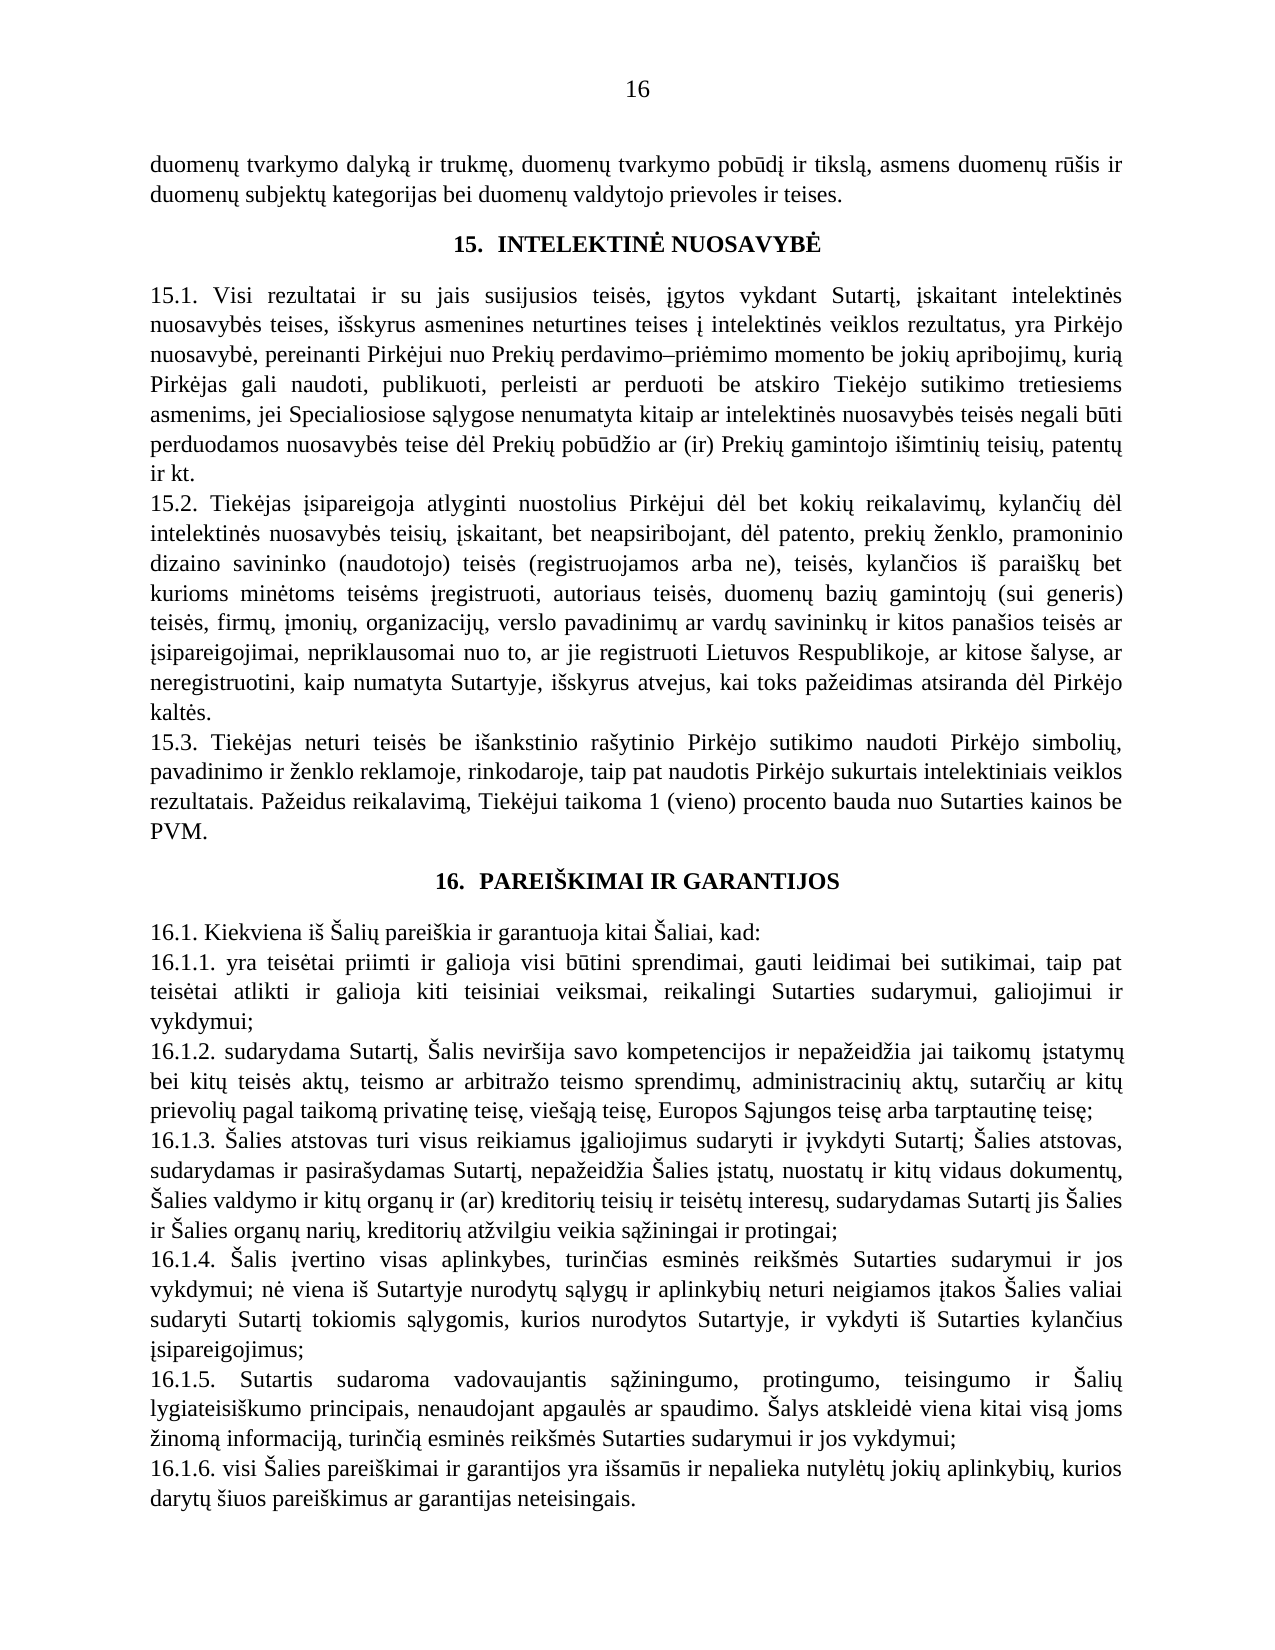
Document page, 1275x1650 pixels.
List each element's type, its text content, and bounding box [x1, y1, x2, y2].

text 16.1.2. sudarydama Sutartį, Šalis neviršija savo kompetencijos ir nepažeidžia jai taikomų įstatymų bei kitų teisės aktų, teismo ar arbitražo teismo sprendimų, administracinių aktų, sutarčių ar kitų prievolių pagal taikomą privatinę teisę, viešąją teisę, Europos Sąjungos teisę arba tarptautinę teisę; [150, 1037, 1124, 1124]
text 15. INTELEKTINĖ NUOSAVYBĖ [150, 230, 1124, 258]
text 16. Pareiškimai ir garantijos [150, 867, 1124, 895]
text 16.1.5. Sutartis sudaroma vadovaujantis sąžiningumo, protingumo, teisingumo ir Šalių lygiateisiškumo principais, nenaudojant apgaulės ar spaudimo. Šalys atskleidė viena kitai visą joms žinomą informaciją, turinčią esminės reikšmės Sutarties sudarymui ir jos vykdymui; [150, 1364, 1124, 1452]
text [150, 150, 1124, 207]
text 15.2. Tiekėjas įsipareigoja atlyginti nuostolius Pirkėjui dėl bet kokių reikalavimų, kylančių dėl intelektinės nuosavybės teisių, įskaitant, bet neapsiribojant, dėl patento, prekių ženklo, pramoninio dizaino savininko (naudotojo) teisės (registruojamos arba ne), teisės, kylančios iš paraiškų bet kurioms minėtoms teisėms įregistruoti, autoriaus teisės, duomenų bazių gamintojų (sui generis) teisės, firmų, įmonių, organizacijų, verslo pavadinimų ar vardų savininkų ir kitos panašios teisės ar įsipareigojimai, nepriklausomai nuo to, ar jie registruoti Lietuvos Respublikoje, ar kitose šalyse, ar neregistruotini, kaip numatyta Sutartyje, išskyrus atvejus, kai toks pažeidimas atsiranda dėl Pirkėjo kaltės. [150, 489, 1124, 725]
text 16.1.1. yra teisėtai priimti ir galioja visi būtini sprendimai, gauti leidimai bei sutikimai, taip pat teisėtai atlikti ir galioja kiti teisiniai veiksmai, reikalingi Sutarties sudarymui, galiojimui ir vykdymui; [150, 947, 1124, 1035]
text 16.1.3. Šalies atstovas turi visus reikiamus įgaliojimus sudaryti ir įvykdyti Sutartį; Šalies atstovas, sudarydamas ir pasirašydamas Sutartį, nepažeidžia Šalies įstatų, nuostatų ir kitų vidaus dokumentų, Šalies valdymo ir kitų organų ir (ar) kreditorių teisių ir teisėtų interesų, sudarydamas Sutartį jis Šalies ir Šalies organų narių, kreditorių atžvilgiu veikia sąžiningai ir protingai; [150, 1126, 1124, 1243]
text 15.1. Visi rezultatai ir su jais susijusios teisės, įgytos vykdant Sutartį, įskaitant intelektinės nuosavybės teises, išskyrus asmenines neturtines teises į intelektinės veiklos rezultatus, yra Pirkėjo nuosavybė, pereinanti Pirkėjui nuo Prekių perdavimo–priėmimo momento be jokių apribojimų, kurią Pirkėjas gali naudoti, publikuoti, perleisti ar perduoti be atskiro Tiekėjo sutikimo tretiesiems asmenims, jei Specialiosiose sąlygose nenumatyta kitaip ar intelektinės nuosavybės teisės negali būti perduodamos nuosavybės teise dėl Prekių pobūdžio ar (ir) Prekių gamintojo išimtinių teisių, patentų ir kt. [150, 281, 1124, 487]
text 15.3. Tiekėjas neturi teisės be išankstinio rašytinio Pirkėjo sutikimo naudoti Pirkėjo simbolių, pavadinimo ir ženklo reklamoje, rinkodaroje, taip pat naudotis Pirkėjo sukurtais intelektiniais veiklos rezultatais. Pažeidus reikalavimą, Tiekėjui taikoma 1 (vieno) procento bauda nuo Sutarties kainos be PVM. [150, 727, 1124, 844]
text 16.1.6. visi Šalies pareiškimai ir garantijos yra išsamūs ir nepalieka nutylėtų jokių aplinkybių, kurios darytų šiuos pareiškimus ar garantijas neteisingais. [150, 1454, 1124, 1511]
text 16.1. Kiekviena iš Šalių pareiškia ir garantuoja kitai Šaliai, kad: [150, 918, 1124, 945]
text 16.1.4. Šalis įvertino visas aplinkybes, turinčias esminės reikšmės Sutarties sudarymui ir jos vykdymui; nė viena iš Sutartyje nurodytų sąlygų ir aplinkybių neturi neigiamos įtakos Šalies valiai sudaryti Sutartį tokiomis sąlygomis, kurios nurodytos Sutartyje, ir vykdyti iš Sutarties kylančius įsipareigojimus; [150, 1245, 1124, 1362]
